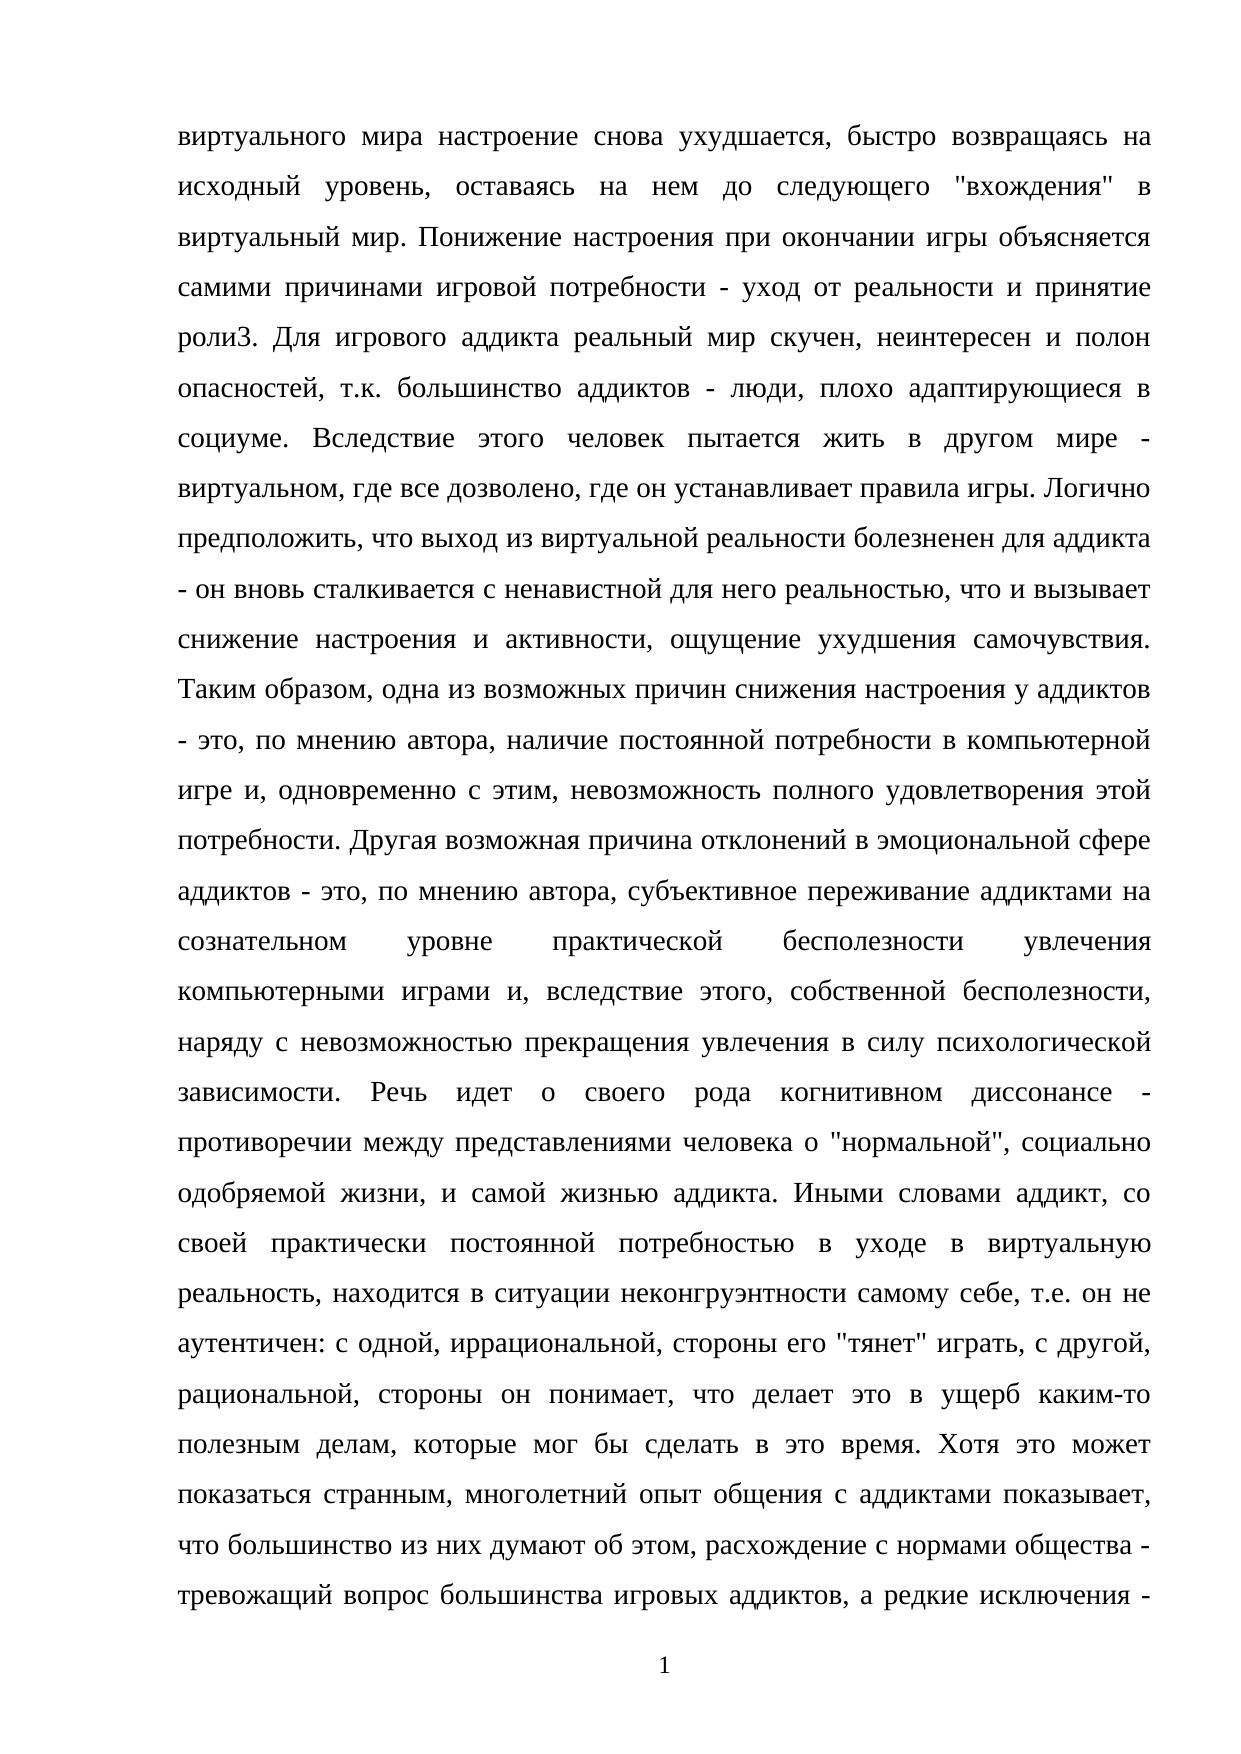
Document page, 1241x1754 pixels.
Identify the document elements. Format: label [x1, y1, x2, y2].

text [177, 118, 1152, 1611]
